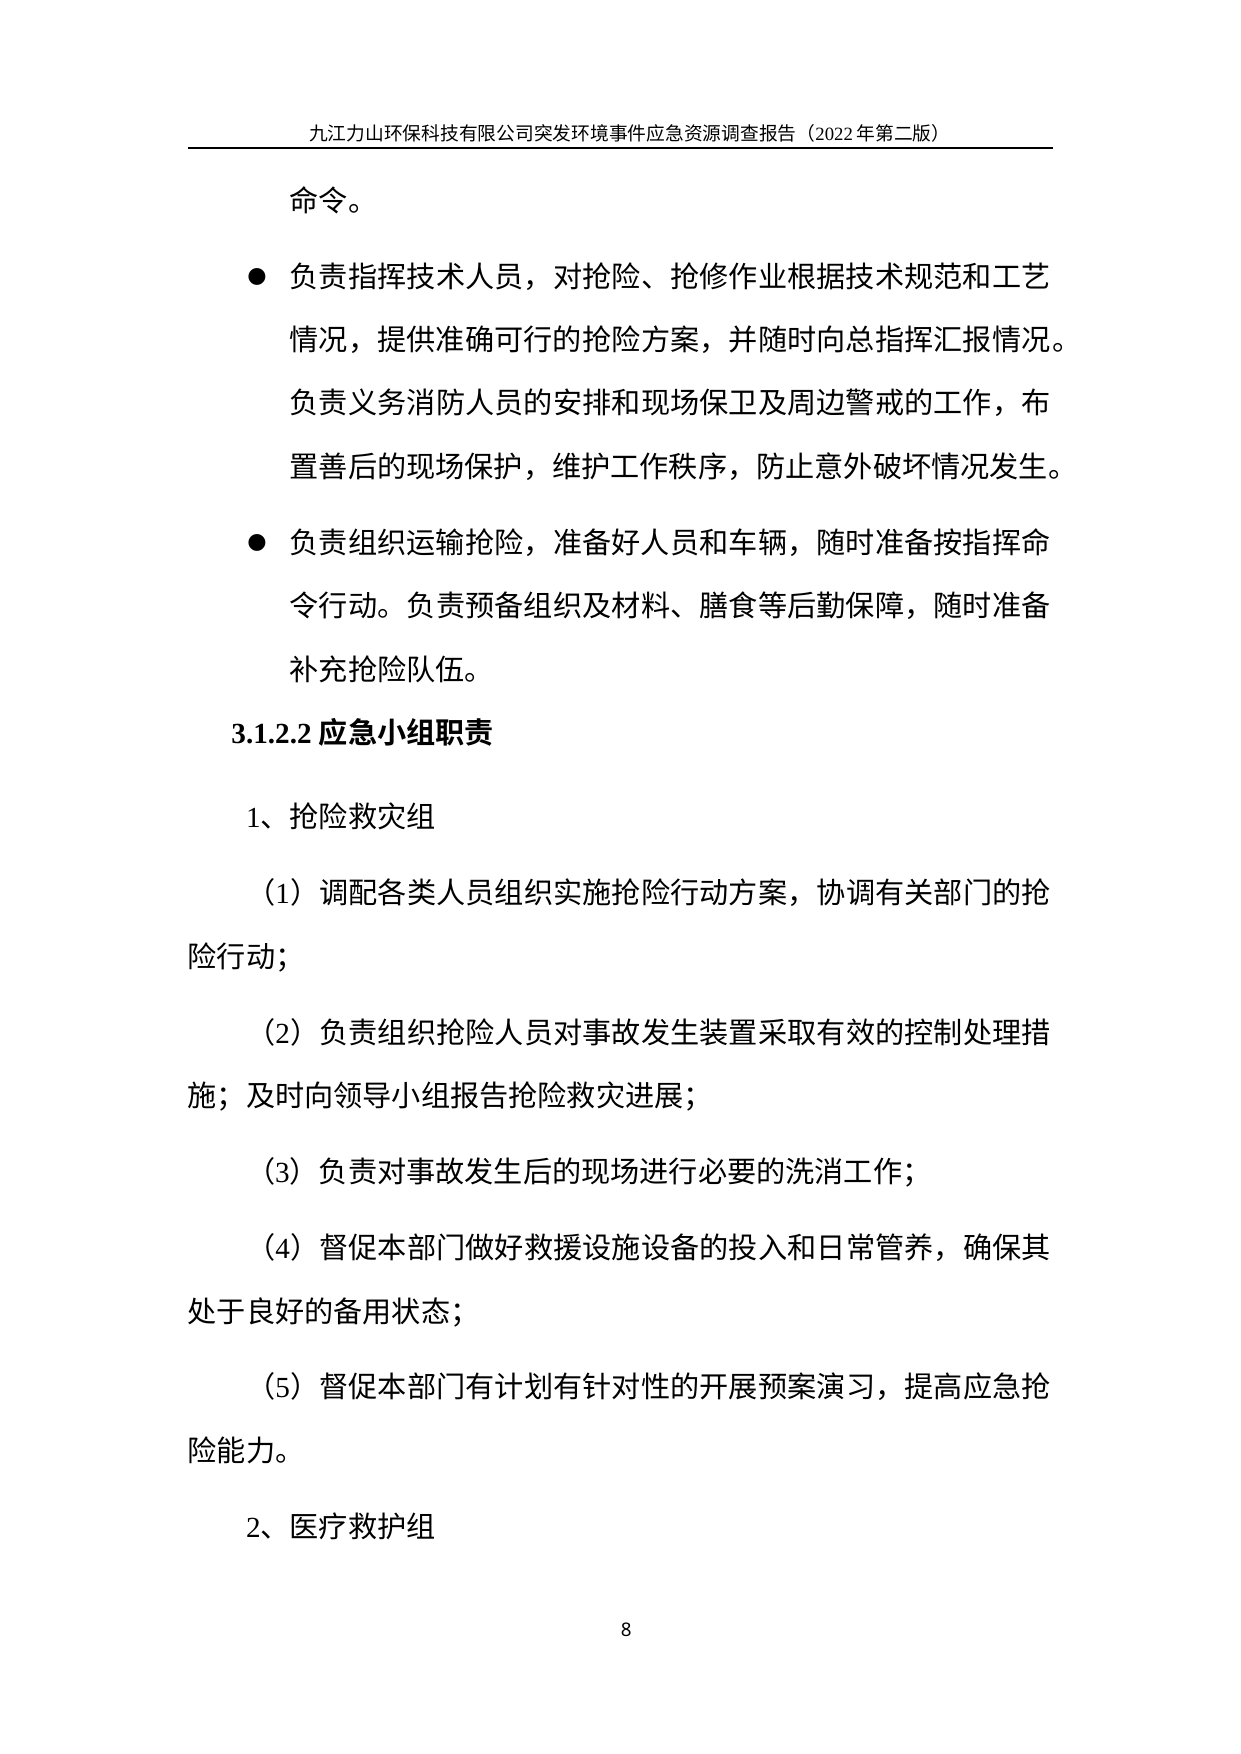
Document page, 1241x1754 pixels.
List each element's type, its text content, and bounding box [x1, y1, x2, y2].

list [246, 177, 1053, 219]
text （2）负责组织抢险人员对事故发生装置采取有效的控制处理措施；及时向领导小组报告抢险救灾进展； [187, 1009, 1053, 1115]
text （3）负责对事故发生后的现场进行必要的洗消工作； [187, 1149, 1053, 1191]
text 1、抢险救灾组 [187, 794, 1053, 836]
text （1）调配各类人员组织实施抢险行动方案，协调有关部门的抢险行动； [187, 870, 1053, 976]
text 3.1.2.2 应急小组职责 [187, 710, 1053, 752]
text 2、医疗救护组 [187, 1503, 1053, 1546]
text （4）督促本部门做好救援设施设备的投入和日常管养，确保其处于良好的备用状态； [187, 1225, 1053, 1330]
list 负责组织运输抢险，准备好人员和车辆，随时准备按指挥命令行动。负责预备组织及材料、膳食等后勤保障，随时准备补充抢险队伍。 [246, 519, 1053, 689]
list 负责指挥技术人员，对抢险、抢修作业根据技术规范和工艺情况，提供准确可行的抢险方案，并随时向总指挥汇报情况。负责义务消防人员的安排和现场保卫及周边警戒的工作，布置善后的现场保护，维护工作秩序，防止意外破坏情况发生。 [246, 253, 1053, 486]
text （5）督促本部门有计划有针对性的开展预案演习，提高应急抢险能力。 [187, 1364, 1053, 1470]
